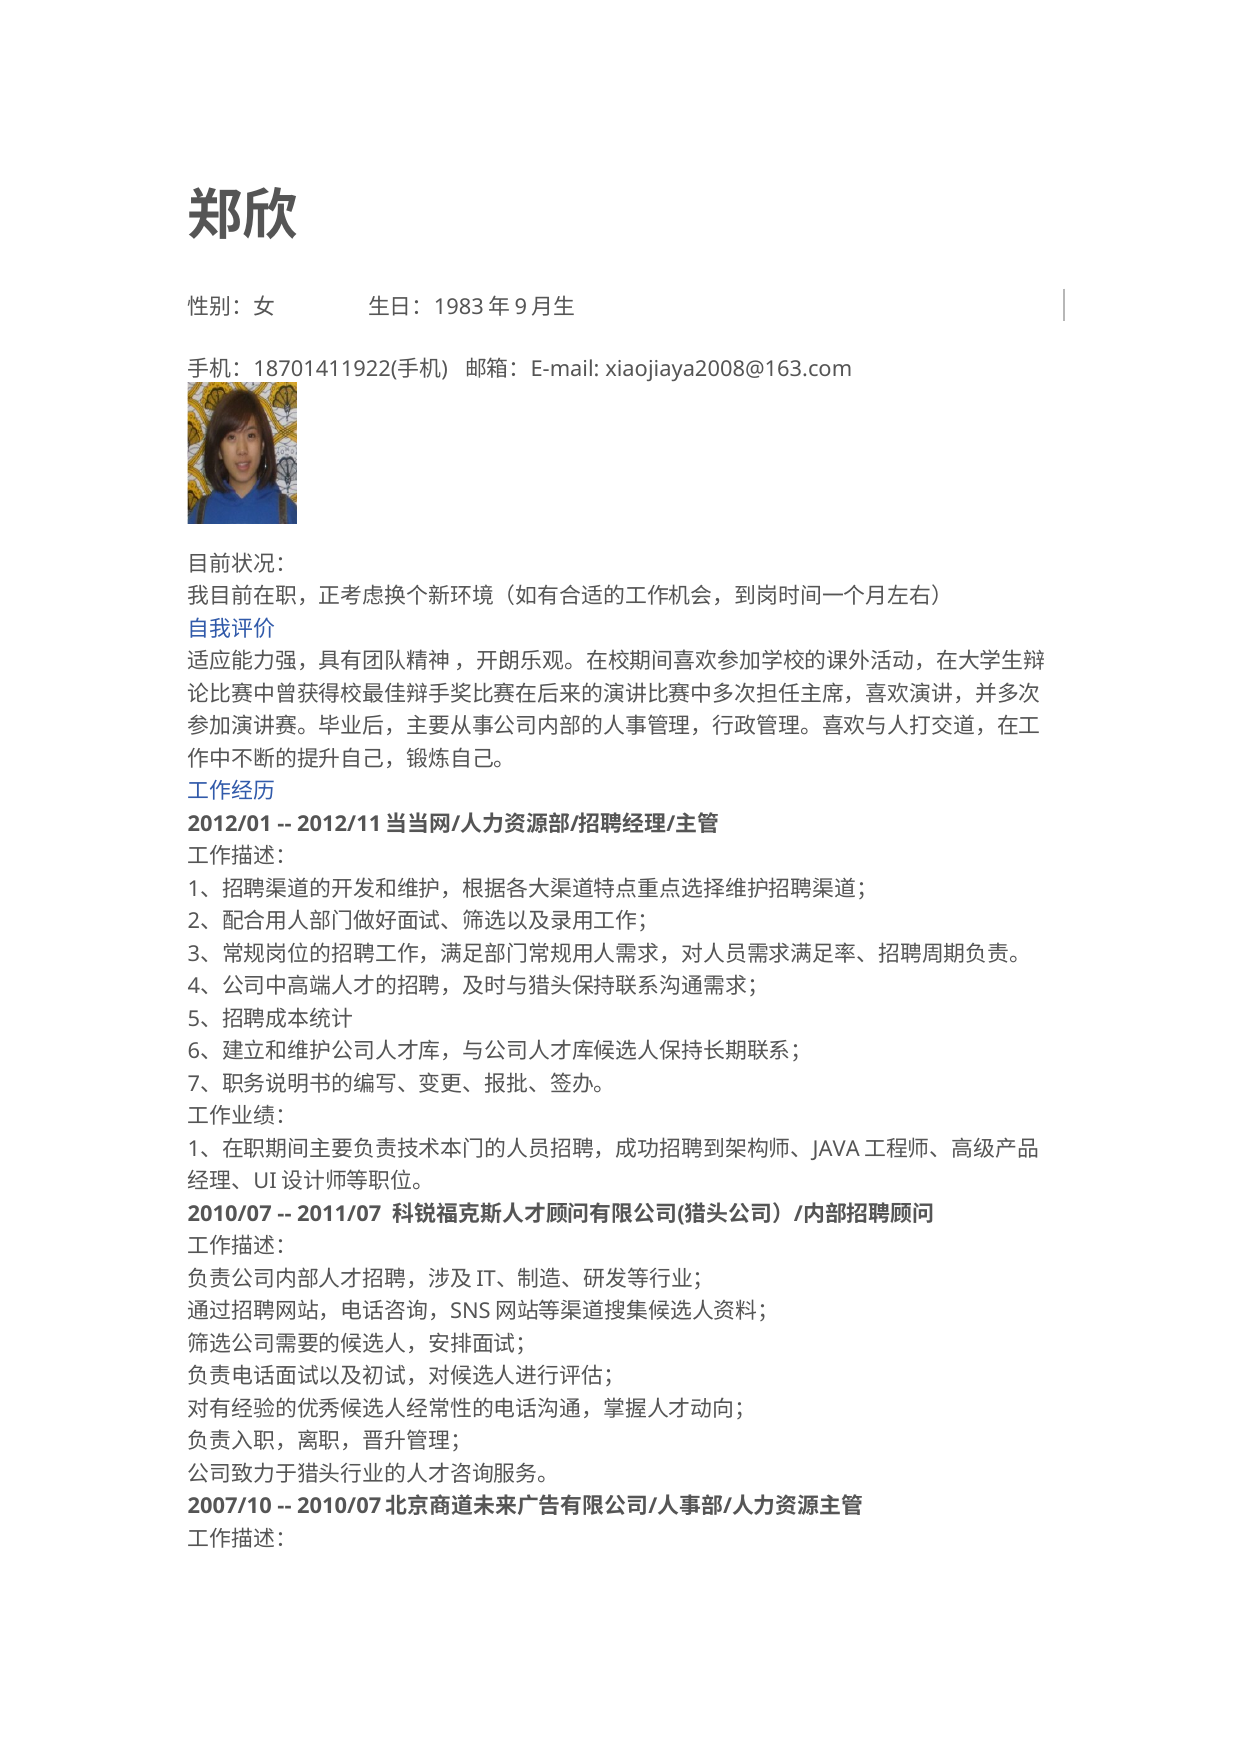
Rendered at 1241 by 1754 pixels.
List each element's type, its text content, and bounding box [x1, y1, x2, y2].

text 适应能力强，具有团队精神 ，开朗乐观。在校期间喜欢参加学校的课外活动，在大学生辩论比赛中曾获得校最佳辩手奖比赛在后来的演讲比赛中多次担任主席，喜欢演讲，并多次参加演讲赛。毕业后，主要从事公司内部的人事管理，行政管理。喜欢与人打交道，在工作中不断的提升自己，锻炼自己。 [187, 643, 1053, 773]
text 手机：18701411922(手机) 邮箱：E-mail: xiaojiaya2008@163.com [187, 350, 1053, 383]
text 目前状况： [187, 545, 1053, 578]
text 1、招聘渠道的开发和维护，根据各大渠道特点重点选择维护招聘渠道； 2、配合用人部门做好面试、筛选以及录用工作； 3、常规岗位的招聘工作，满足部门常规用人需求，对人员需求满足率、招聘周期负责。4、公司中高端人才的招聘，及时与猎头保持联系沟通需求； 5、招聘成本统计 6、建立和维护公司人才库，与公司人才库候选人保持长期联系； 7、职务说明书的编写、变更、报批、签办。 工作业绩： 1、在职期间主要负责技术本门的人员招聘，成功招聘到架构师、JAVA工程师、高级产品经理、UI设计师等职位。 [187, 870, 1053, 1195]
text 自我评价 [187, 610, 1053, 643]
text 性别：女 生日：1983年9月生 [187, 289, 1063, 321]
text 工作描述： [187, 1520, 1053, 1553]
text 2012/01 -- 2012/11当当网/人力资源部/招聘经理/主管 [187, 805, 1053, 838]
text 工作经历 [187, 773, 1053, 805]
picture [187, 382, 297, 524]
text 负责公司内部人才招聘，涉及IT、制造、研发等行业； 通过招聘网站，电话咨询，SNS网站等渠道搜集候选人资料； 筛选公司需要的候选人，安排面试； 负责电话面试以及初试，对候选人进行评估； 对有经验的优秀候选人经常性的电话沟通，掌握人才动向； 负责入职，离职，晋升管理； 公司致力于猎头行业的人才咨询服务。 [187, 1260, 1053, 1488]
text 2007/10 -- 2010/07北京商道未来广告有限公司/人事部/人力资源主管 [187, 1488, 1053, 1520]
text 工作描述： [187, 838, 1053, 870]
text 我目前在职，正考虑换个新环境（如有合适的工作机会，到岗时间一个月左右） [187, 578, 1053, 610]
text 2010/07 -- 2011/07 科锐福克斯人才顾问有限公司(猎头公司）/内部招聘顾问 [187, 1195, 1053, 1228]
text 郑欣 [187, 162, 1053, 259]
text 工作描述： [187, 1228, 1053, 1260]
